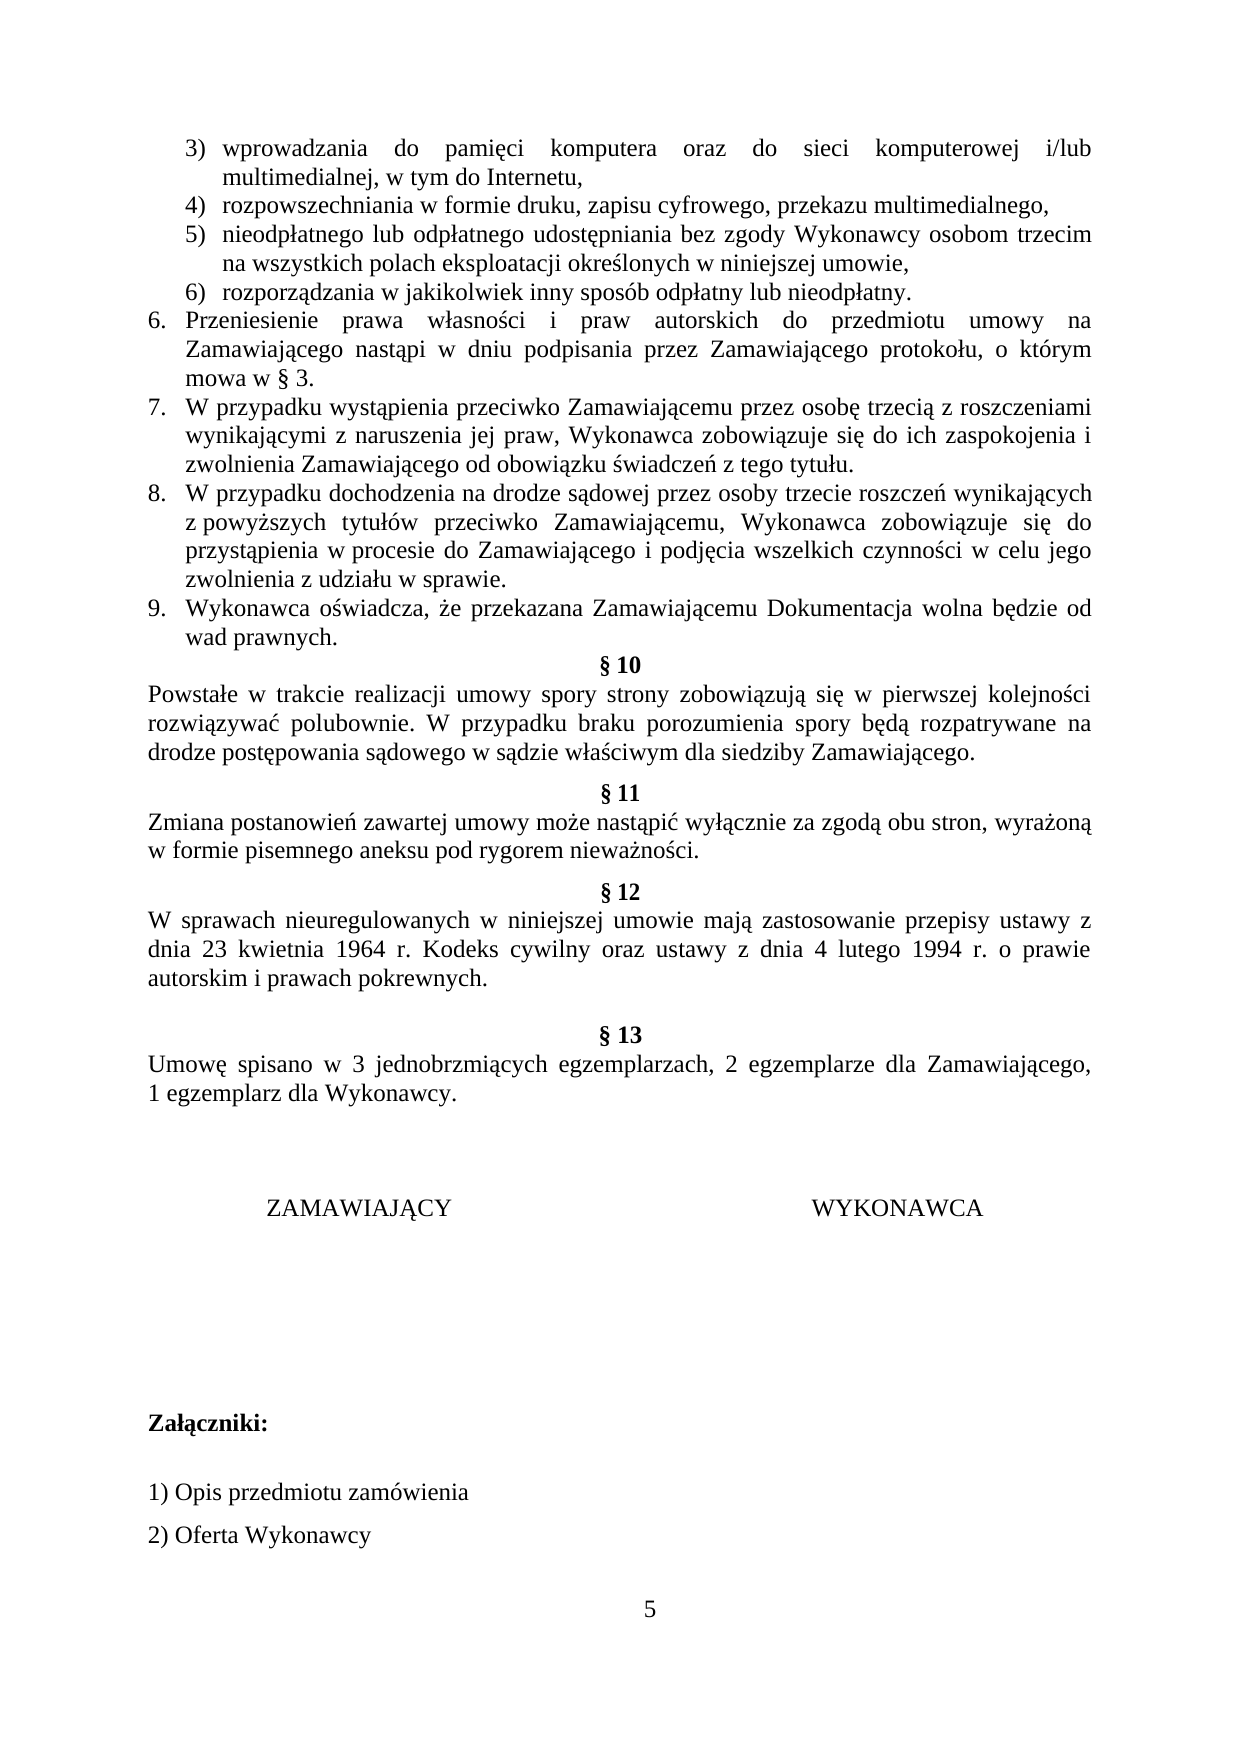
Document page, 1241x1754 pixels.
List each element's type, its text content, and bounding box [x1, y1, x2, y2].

text Załączniki: [148, 1408, 1093, 1437]
text § 10 [148, 650, 1093, 679]
text § 11 [148, 778, 1093, 807]
list Przeniesienie prawa własności i praw autorskich do przedmiotu umowy na Zamawiającego nastąpi w dniu podpisania przez Zamawiającego protokołu, o którym mowa w § 3. [148, 305, 1093, 392]
text Zmiana postanowień zawartej umowy może nastąpić wyłącznie za zgodą obu stron, wyrażoną w formie pisemnego aneksu pod rygorem nieważności. [148, 807, 1093, 864]
list rozporządzania w jakikolwiek inny sposób odpłatny lub nieodpłatny. [185, 277, 1093, 305]
list wprowadzania do pamięci komputera oraz do sieci komputerowej i/lub multimedialnej, w tym do Internetu, [185, 133, 1093, 190]
text 1) Opis przedmiotu zamówienia [148, 1477, 1093, 1505]
list nieodpłatnego lub odpłatnego udostępniania bez zgody Wykonawcy osobom trzecim na wszystkich polach eksploatacji określonych w niniejszej umowie, [185, 219, 1093, 277]
text W sprawach nieuregulowanych w niniejszej umowie mają zastosowanie przepisy ustawy z dnia 23 kwietnia 1964 r. Kodeks cywilny oraz ustawy z dnia 4 lutego 1994 r. o prawie autorskim i prawach pokrewnych. [148, 905, 1093, 992]
list Wykonawca oświadcza, że przekazana Zamawiającemu Dokumentacja wolna będzie od wad prawnych. [148, 593, 1093, 650]
list W przypadku dochodzenia na drodze sądowej przez osoby trzecie roszczeń wynikających z powyższych tytułów przeciwko Zamawiającemu, Wykonawca zobowiązuje się do przystąpienia w procesie do Zamawiającego i podjęcia wszelkich czynności w celu jego zwolnienia z udziału w sprawie. [148, 478, 1093, 593]
list rozpowszechniania w formie druku, zapisu cyfrowego, przekazu multimedialnego, [185, 190, 1093, 219]
list W przypadku wystąpienia przeciwko Zamawiającemu przez osobę trzecią z roszczeniami wynikającymi z naruszenia jej praw, Wykonawca zobowiązuje się do ich zaspokojenia i zwolnienia Zamawiającego od obowiązku świadczeń z tego tytułu. [148, 392, 1093, 478]
text ZAMAWIAJĄCY WYKONAWCA [266, 1193, 1093, 1222]
text § 13 [148, 1020, 1093, 1049]
text Umowę spisano w 3 jednobrzmiących egzemplarzach, 2 egzemplarze dla Zamawiającego, 1 egzemplarz dla Wykonawcy. [148, 1049, 1093, 1107]
text 2) Oferta Wykonawcy [148, 1520, 1093, 1548]
text Powstałe w trakcie realizacji umowy spory strony zobowiązują się w pierwszej kolejności rozwiązywać polubownie. W przypadku braku porozumienia spory będą rozpatrywane na drodze postępowania sądowego w sądzie właściwym dla siedziby Zamawiającego. [148, 679, 1093, 765]
text § 12 [148, 877, 1093, 905]
